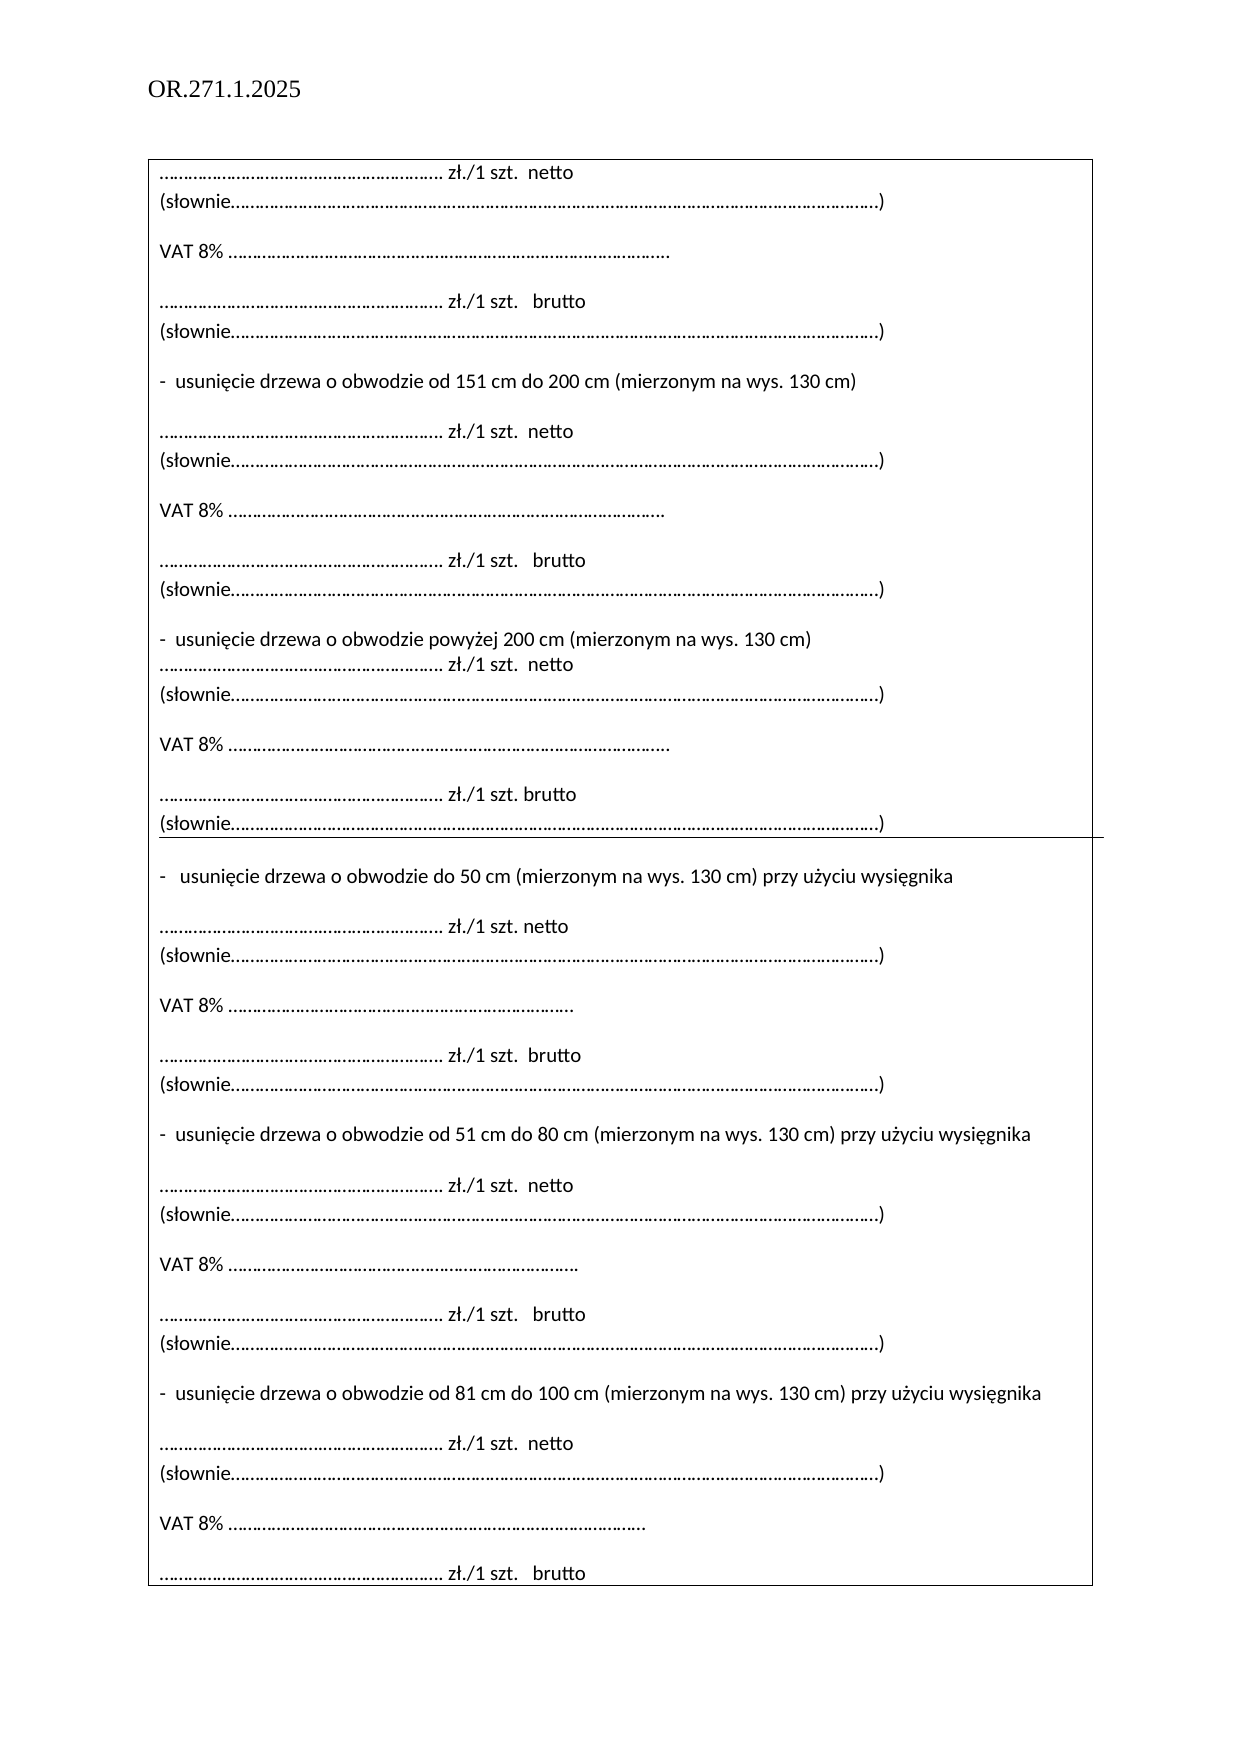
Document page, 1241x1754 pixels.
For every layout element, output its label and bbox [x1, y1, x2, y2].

table_cell [149, 160, 1092, 1585]
